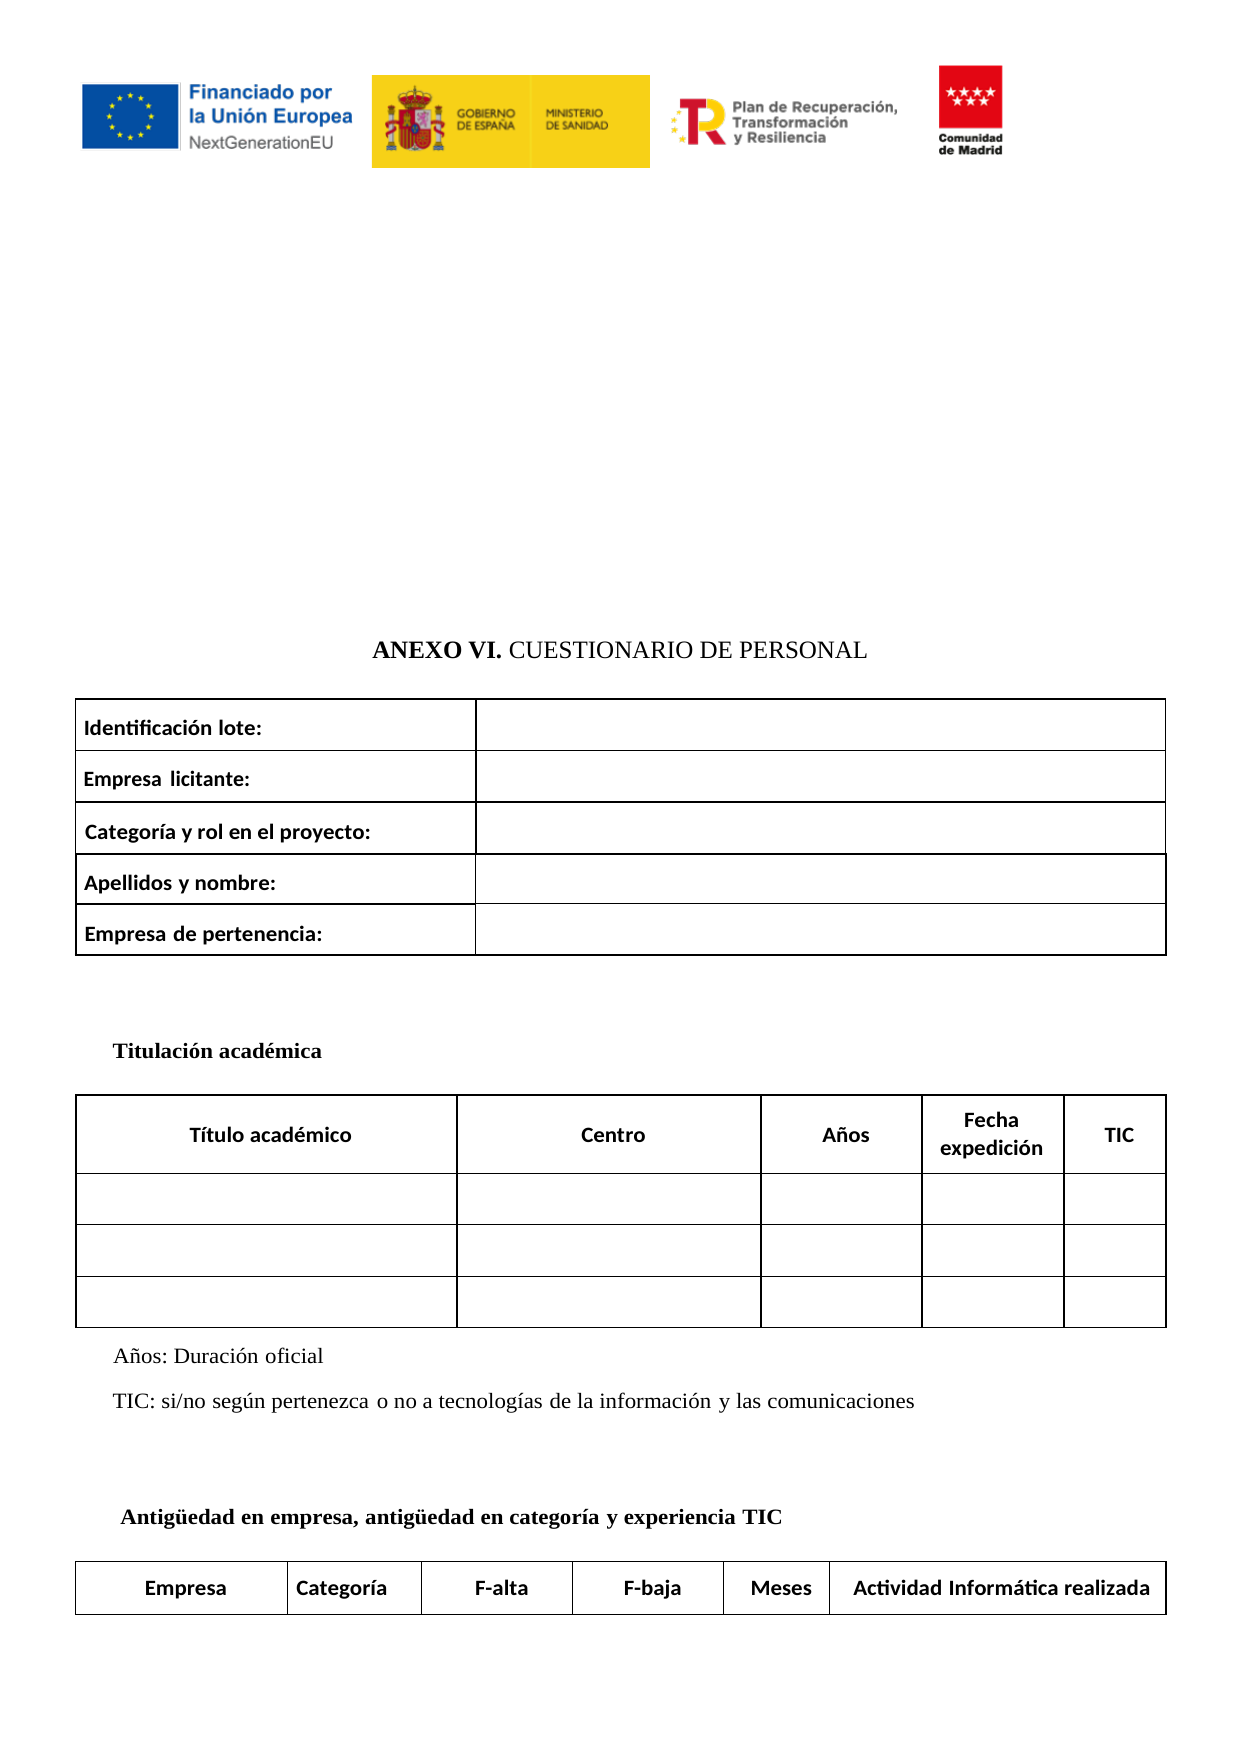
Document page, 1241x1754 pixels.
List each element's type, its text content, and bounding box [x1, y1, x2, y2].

table_header Fecha expedición [923, 1096, 1063, 1173]
table_header Actividad Informática realizada [830, 1562, 1165, 1613]
table_cell [1065, 1277, 1165, 1326]
table_header Centro [458, 1096, 760, 1173]
table_header Meses [724, 1562, 829, 1613]
table_cell Empresa de pertenencia: [77, 905, 475, 954]
table_cell [762, 1174, 921, 1223]
picture [661, 75, 908, 176]
picture [939, 65, 1008, 158]
table_cell [476, 904, 1165, 954]
picture [371, 75, 650, 168]
table_cell [458, 1174, 760, 1223]
text TIC: si/no según pertenezca o no a tecnologías de la información y las comunicaciones [112, 1388, 1165, 1413]
table_header Años [762, 1096, 921, 1173]
table_cell Apellidos y nombre: [77, 855, 475, 903]
table_header TIC [1065, 1096, 1165, 1173]
text Titulación académica [112, 1038, 1165, 1063]
subtitle ANEXO VI. CUESTIONARIO DE PERSONAL [75, 635, 1165, 664]
table_header Empresa [76, 1562, 287, 1613]
table_cell [762, 1225, 921, 1276]
text Antigüedad en empresa, antigüedad en categoría y experiencia TIC [120, 1504, 1165, 1529]
table_cell [1065, 1174, 1165, 1223]
table_cell Categoría y rol en el proyecto: [76, 803, 475, 853]
table_cell [458, 1277, 760, 1326]
table_header [477, 700, 1165, 750]
picture [75, 75, 357, 157]
table_cell [77, 1277, 456, 1326]
table_cell Empresa licitante: [76, 751, 475, 801]
table_header Título académico [77, 1096, 456, 1173]
table_cell [1065, 1225, 1165, 1276]
table_header F-baja [573, 1562, 723, 1613]
table_cell [762, 1277, 921, 1326]
table_cell [477, 751, 1165, 801]
table_header Identificación lote: [76, 700, 475, 750]
table_cell [477, 803, 1165, 853]
text Años: Duración oficial [113, 1343, 1165, 1368]
table_cell [77, 1225, 456, 1276]
table_cell [458, 1225, 760, 1276]
table_header Categoría [288, 1562, 421, 1613]
table_cell [923, 1225, 1063, 1276]
table_cell [77, 1174, 456, 1223]
table_cell [476, 855, 1165, 903]
table_cell [923, 1277, 1063, 1326]
table_header F-alta [422, 1562, 572, 1613]
table_cell [923, 1174, 1063, 1223]
